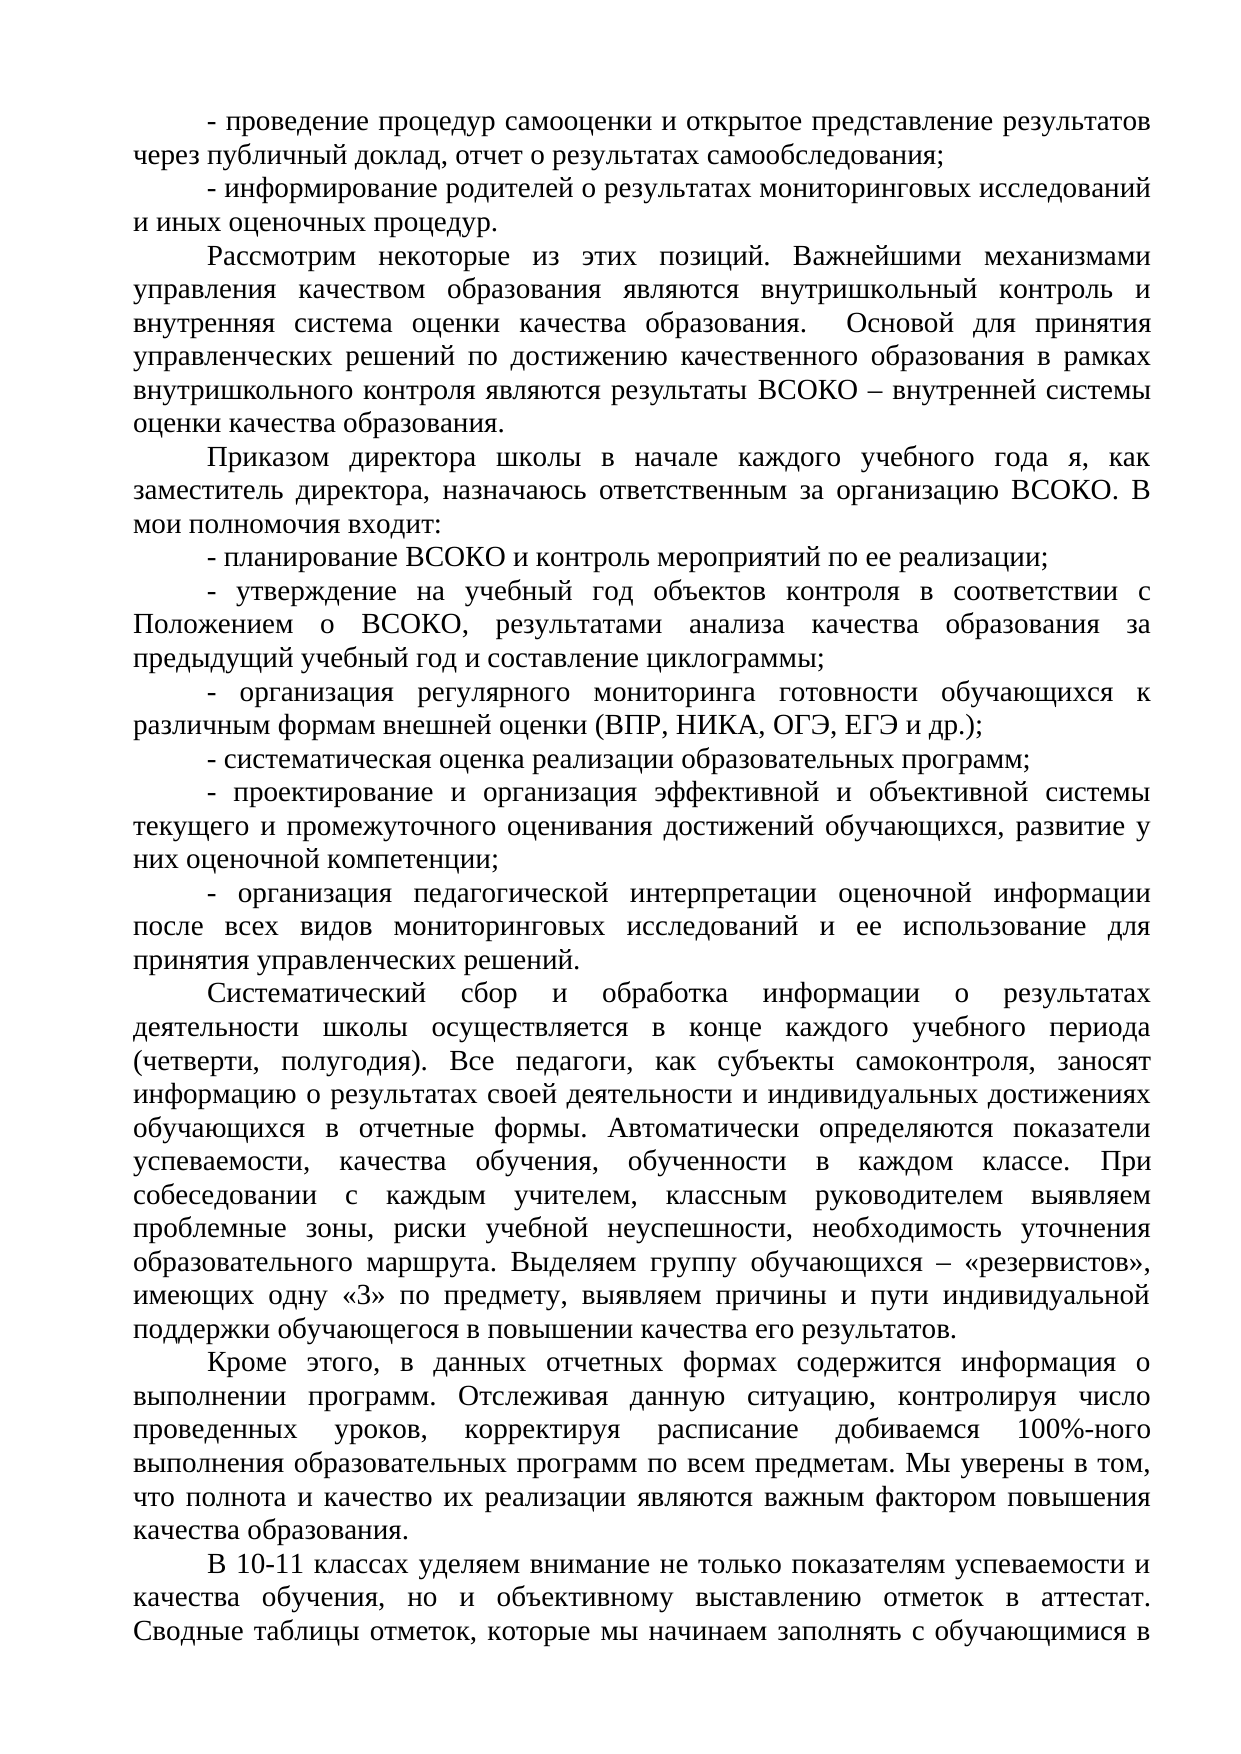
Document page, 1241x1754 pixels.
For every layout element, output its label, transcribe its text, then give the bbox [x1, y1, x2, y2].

text - утверждение на учебный год объектов контроля в соответствии с Положением о ВСОКО, результатами анализа качества образования за предыдущий учебный год и составление циклограммы; [133, 573, 1152, 674]
text Приказом директора школы в начале каждого учебного года я, как заместитель директора, назначаюсь ответственным за организацию ВСОКО. В мои полномочия входит: [133, 439, 1152, 539]
text - информирование родителей о результатах мониторинговых исследований и иных оценочных процедур. [133, 171, 1152, 238]
text - проектирование и организация эффективной и объективной системы текущего и промежуточного оценивания достижений обучающихся, развитие у них оценочной компетенции; [133, 774, 1152, 875]
text Рассмотрим некоторые из этих позиций. Важнейшими механизмами управления качеством образования являются внутришкольный контроль и внутренняя система оценки качества образования. Основой для принятия управленческих решений по достижению качественного образования в рамках внутришкольного контроля являются результаты ВСОКО – внутренней системы оценки качества образования. [133, 238, 1152, 439]
text - организация педагогической интерпретации оценочной информации после всех видов мониторинговых исследований и ее использование для принятия управленческих решений. [133, 875, 1152, 976]
text - планирование ВСОКО и контроль мероприятий по ее реализации; [133, 539, 1152, 573]
list Систематический сбор и обработка информации о результатах деятельности школы осуществляется в конце каждого учебного периода (четверти, полугодия). Все педагоги, как субъекты самоконтроля, заносят информацию о результатах своей деятельности и индивидуальных достижениях обучающихся в отчетные формы. Автоматически определяются показатели успеваемости, качества обучения, обученности в каждом классе. При собеседовании с каждым учителем, классным руководителем выявляем проблемные зоны, риски учебной неуспешности, необходимость уточнения образовательного маршрута. Выделяем группу обучающихся – «резервистов», имеющих одну «3» по предмету, выявляем причины и пути индивидуальной поддержки обучающегося в повышении качества его результатов. [133, 976, 1152, 1344]
text - проведение процедур самооценки и открытое представление результатов через публичный доклад, отчет о результатах самообследования; [133, 103, 1152, 171]
text - организация регулярного мониторинга готовности обучающихся к различным формам внешней оценки (ВПР, НИКА, ОГЭ, ЕГЭ и др.); [133, 674, 1152, 741]
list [133, 1546, 1152, 1646]
text - систематическая оценка реализации образовательных программ; [133, 741, 1152, 774]
list Кроме этого, в данных отчетных формах содержится информация о выполнении программ. Отслеживая данную ситуацию, контролируя число проведенных уроков, корректируя расписание добиваемся 100%-ного выполнения образовательных программ по всем предметам. Мы уверены в том, что полнота и качество их реализации являются важным фактором повышения качества образования. [133, 1344, 1152, 1546]
